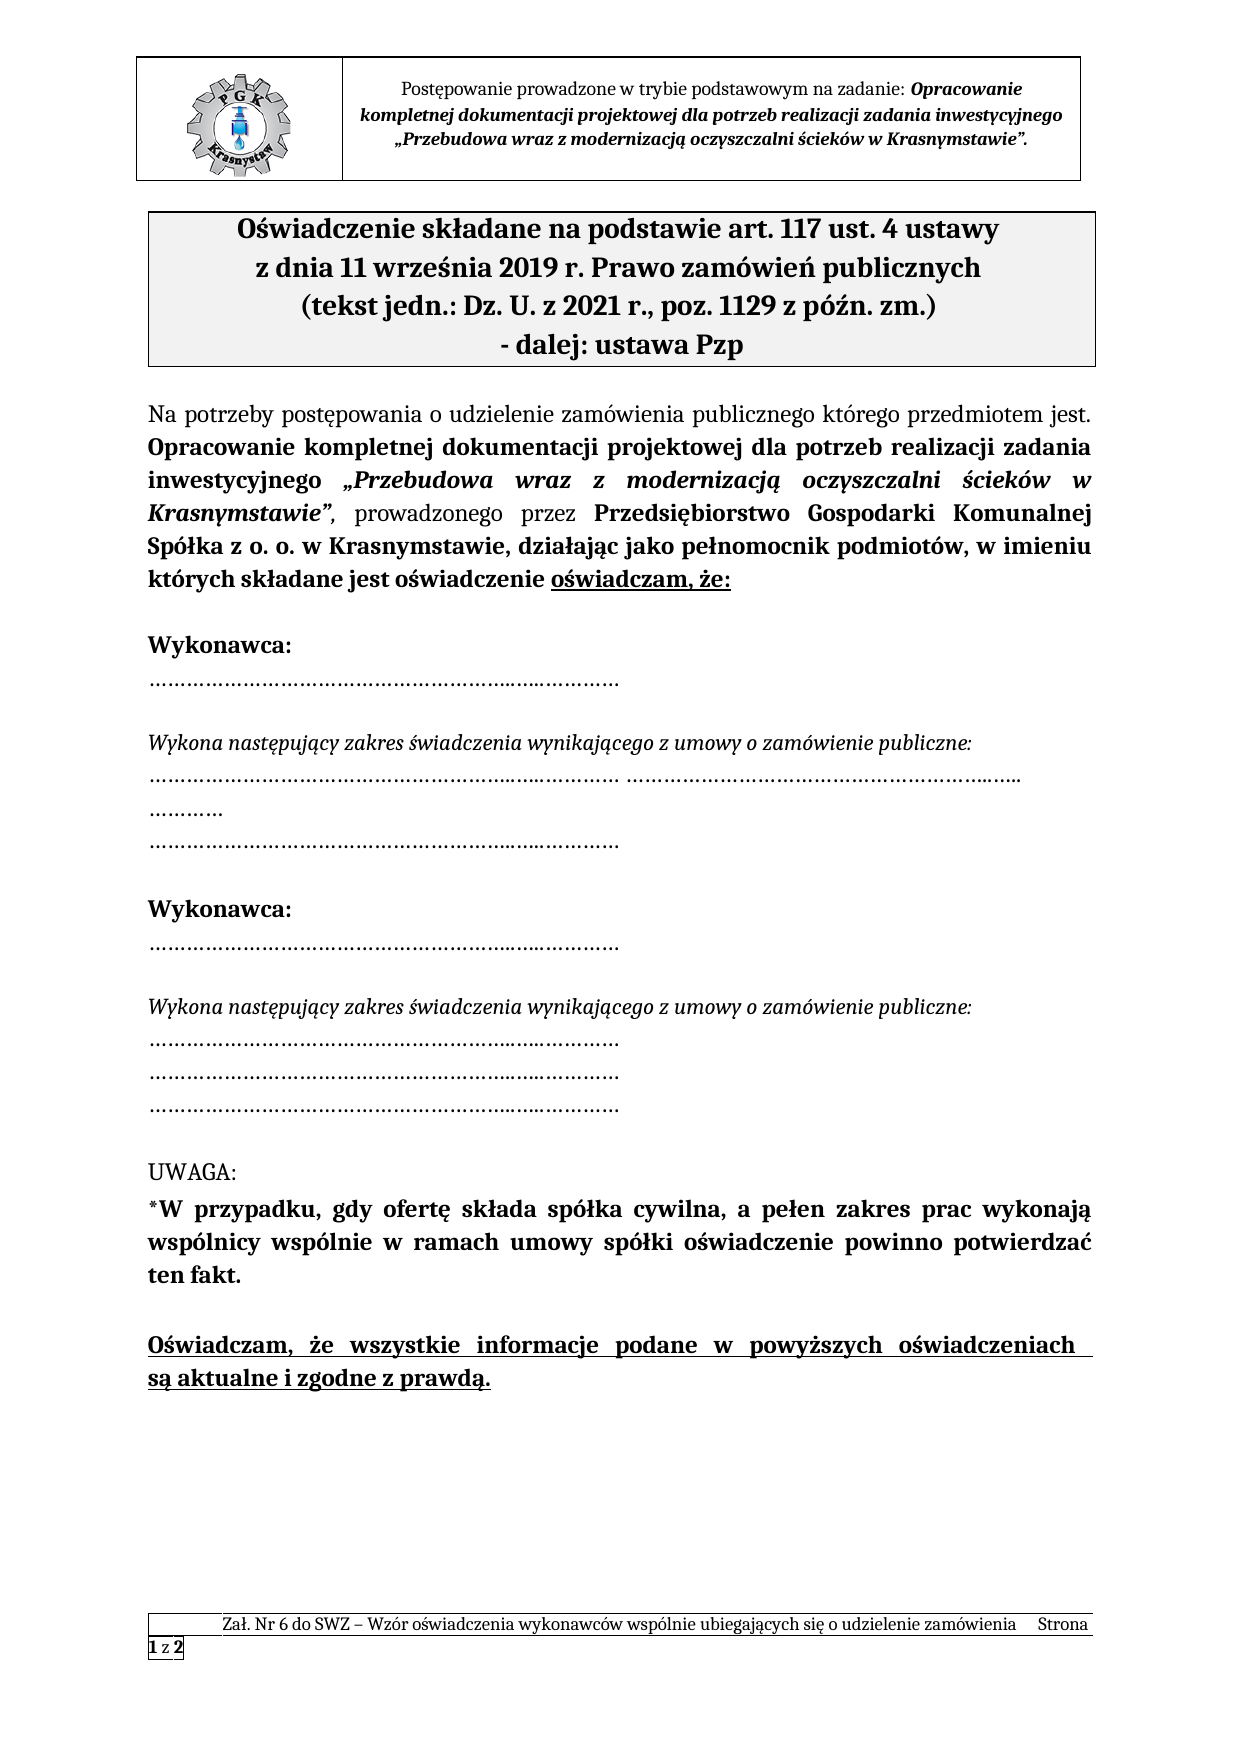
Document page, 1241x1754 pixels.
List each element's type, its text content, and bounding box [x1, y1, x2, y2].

text Na potrzeby postępowania o udzielenie zamówienia publicznego którego przedmiotem jest. Opracowanie kompletnej dokumentacji projektowej dla potrzeb realizacji zadania inwestycyjnego „Przebudowa wraz z modernizacją oczyszczalni ścieków w Krasnymstawie”, prowadzonego przez Przedsiębiorstwo Gospodarki Komunalnej Spółka z o. o. w Krasnymstawie, działając jako pełnomocnik podmiotów, w imieniu których składane jest oświadczenie oświadczam, że: [148, 400, 1093, 594]
text UWAGA: [148, 1158, 1093, 1187]
picture [186, 73, 291, 177]
text Oświadczam, że wszystkie informacje podane w powyższych oświadczeniach są aktualne i zgodne z prawdą. [148, 1357, 1093, 1393]
text …………………………………………………..…..………… [148, 664, 651, 693]
text …………………………………………………..…..………… [148, 1057, 651, 1086]
text Wykona następujący zakres świadczenia wynikającego z umowy o zamówienie publiczne: [148, 730, 1093, 757]
text Oświadczam, że wszystkie informacje podane w powyższych oświadczeniach są aktualne i zgodne z prawdą. [148, 1331, 1093, 1356]
text …………………………………………………..…..………… [148, 927, 651, 956]
text Wykonawca: [148, 631, 651, 660]
text …………………………………………………..…..………… …………………………………………………..…..………… [148, 760, 1093, 822]
table_header Oświadczenie składane na podstawie art. 117 ust. 4 ustawy z dnia 11 września 2019 r. Prawo zamówień publicznych (tekst jedn.: Dz. U. z 2021 r., poz. 1129 z późn. zm.) - dalej: ustawa Pzp [149, 213, 1095, 366]
text *W przypadku, gdy ofertę składa spółka cywilna, a pełen zakres prac wykonają wspólnicy wspólnie w ramach umowy spółki oświadczenie powinno potwierdzać ten fakt. [148, 1195, 1093, 1290]
text …………………………………………………..…..………… [148, 1024, 651, 1052]
text …………………………………………………..…..………… [148, 826, 1093, 855]
text …………………………………………………..…..………… [148, 1090, 651, 1118]
text Wykonawca: [148, 894, 1093, 923]
text Wykona następujący zakres świadczenia wynikającego z umowy o zamówienie publiczne: [148, 993, 1093, 1020]
